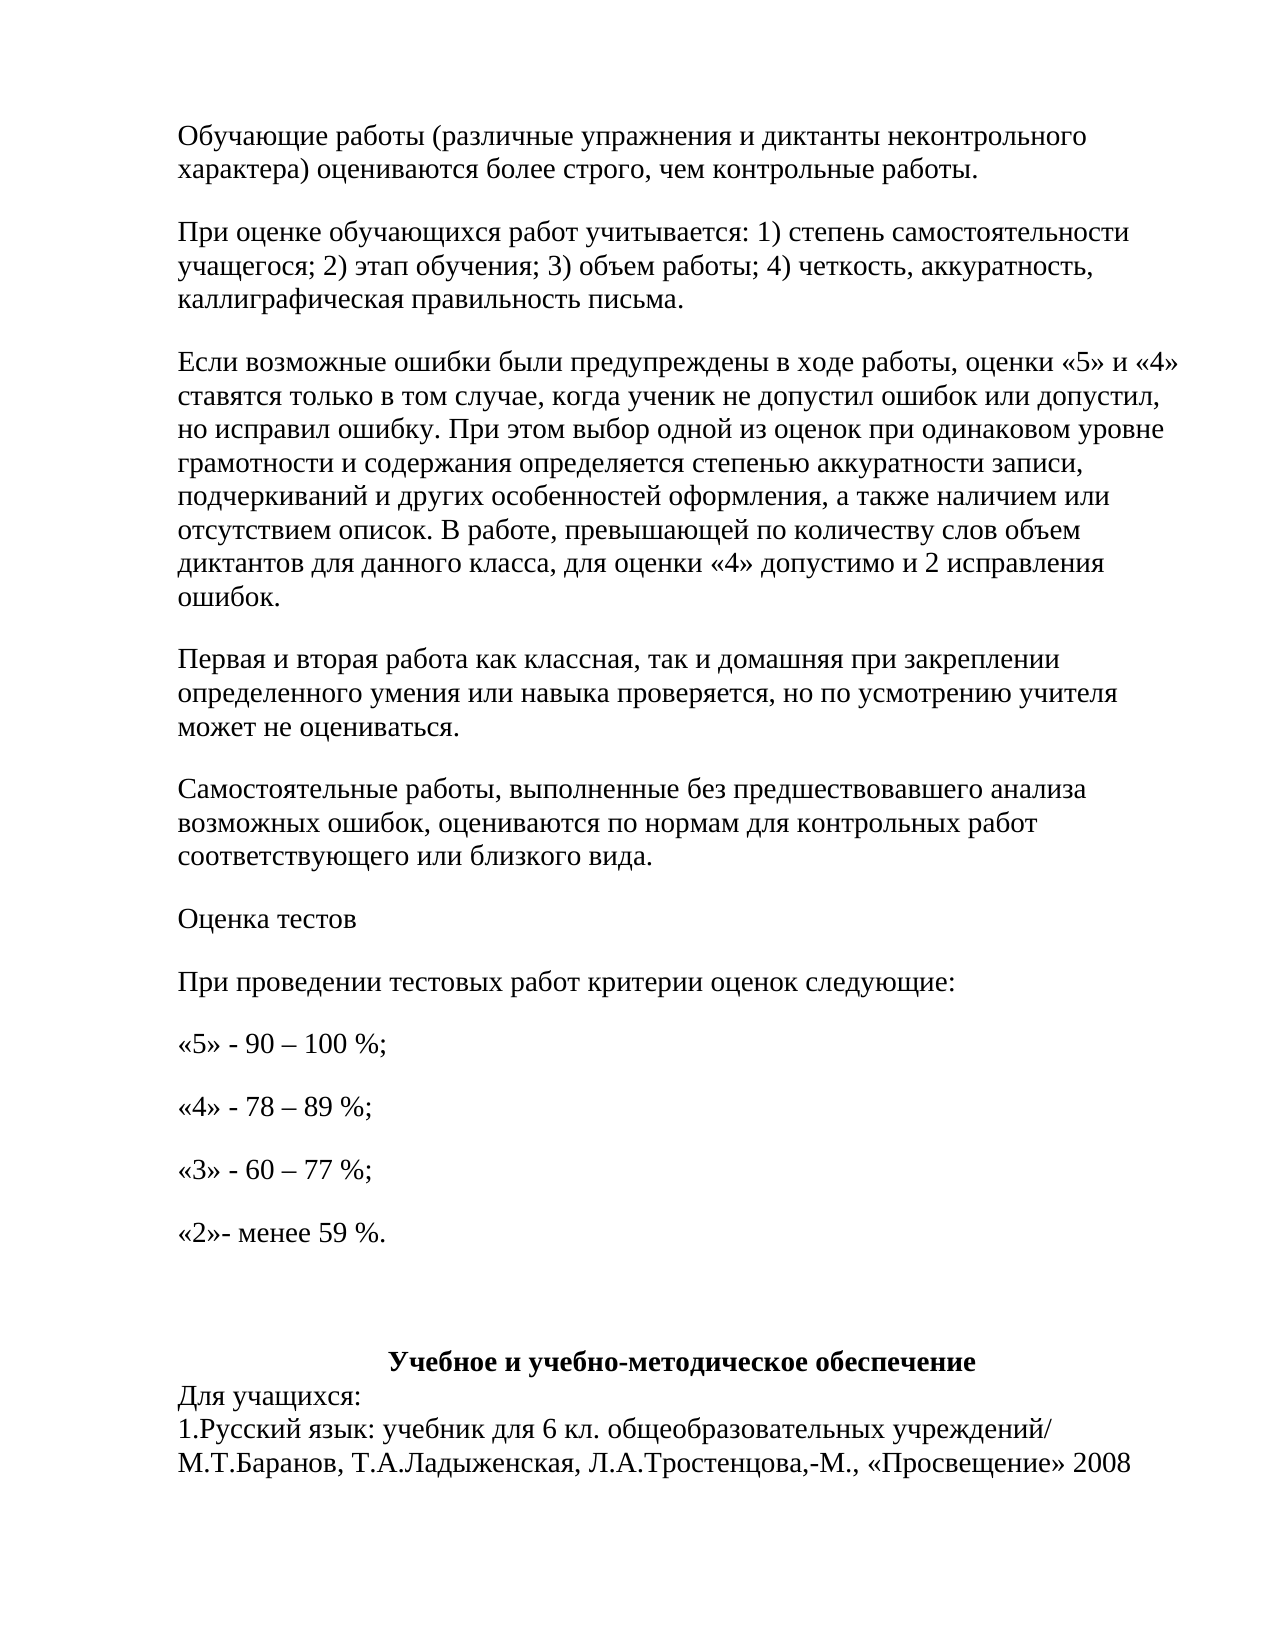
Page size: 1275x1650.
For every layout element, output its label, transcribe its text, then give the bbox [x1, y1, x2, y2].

text «4» - 78 – 89 %; [177, 1089, 1186, 1123]
text 1.Русский язык: учебник для 6 кл. общеобразовательных учреждений/ М.Т.Баранов, Т.А.Ладыженская, Л.А.Тростенцова,-М., «Просвещение» 2008 [177, 1412, 1186, 1479]
text Оценка тестов [177, 901, 1186, 935]
text При проведении тестовых работ критерии оценок следующие: [177, 964, 1186, 997]
text «5» - 90 – 100 %; [177, 1027, 1186, 1060]
text «3» - 60 – 77 %; [177, 1152, 1186, 1186]
text Обучающие работы (различные упражнения и диктанты неконтрольного характера) оцениваются более строго, чем контрольные работы. [177, 118, 1186, 185]
text Для учащихся: [177, 1378, 1186, 1412]
text Если возможные ошибки были предупреждены в ходе работы, оценки «5» и «4» ставятся только в том случае, когда ученик не допустил ошибок или допустил, но исправил ошибку. При этом выбор одной из оценок при одинаковом уровне грамотности и содержания определяется степенью аккуратности записи, подчеркиваний и других особенностей оформления, а также наличием или отсутствием описок. В работе, превышающей по количеству слов объем диктантов для данного класса, для оценки «4» допустимо и 2 исправления ошибок. [177, 344, 1186, 612]
text Самостоятельные работы, выполненные без предшествовавшего анализа возможных ошибок, оцениваются по нормам для контрольных работ соответствующего или близкого вида. [177, 771, 1186, 872]
text Учебное и учебно-методическое обеспечение [177, 1344, 1186, 1378]
text Первая и вторая работа как классная, так и домашняя при закреплении определенного умения или навыка проверяется, но по усмотрению учителя может не оцениваться. [177, 642, 1186, 742]
text При оценке обучающихся работ учитывается: 1) степень самостоятельности учащегося; 2) этап обучения; 3) объем работы; 4) четкость, аккуратность, каллиграфическая правильность письма. [177, 214, 1186, 315]
text «2»- менее 59 %. [177, 1215, 1186, 1248]
